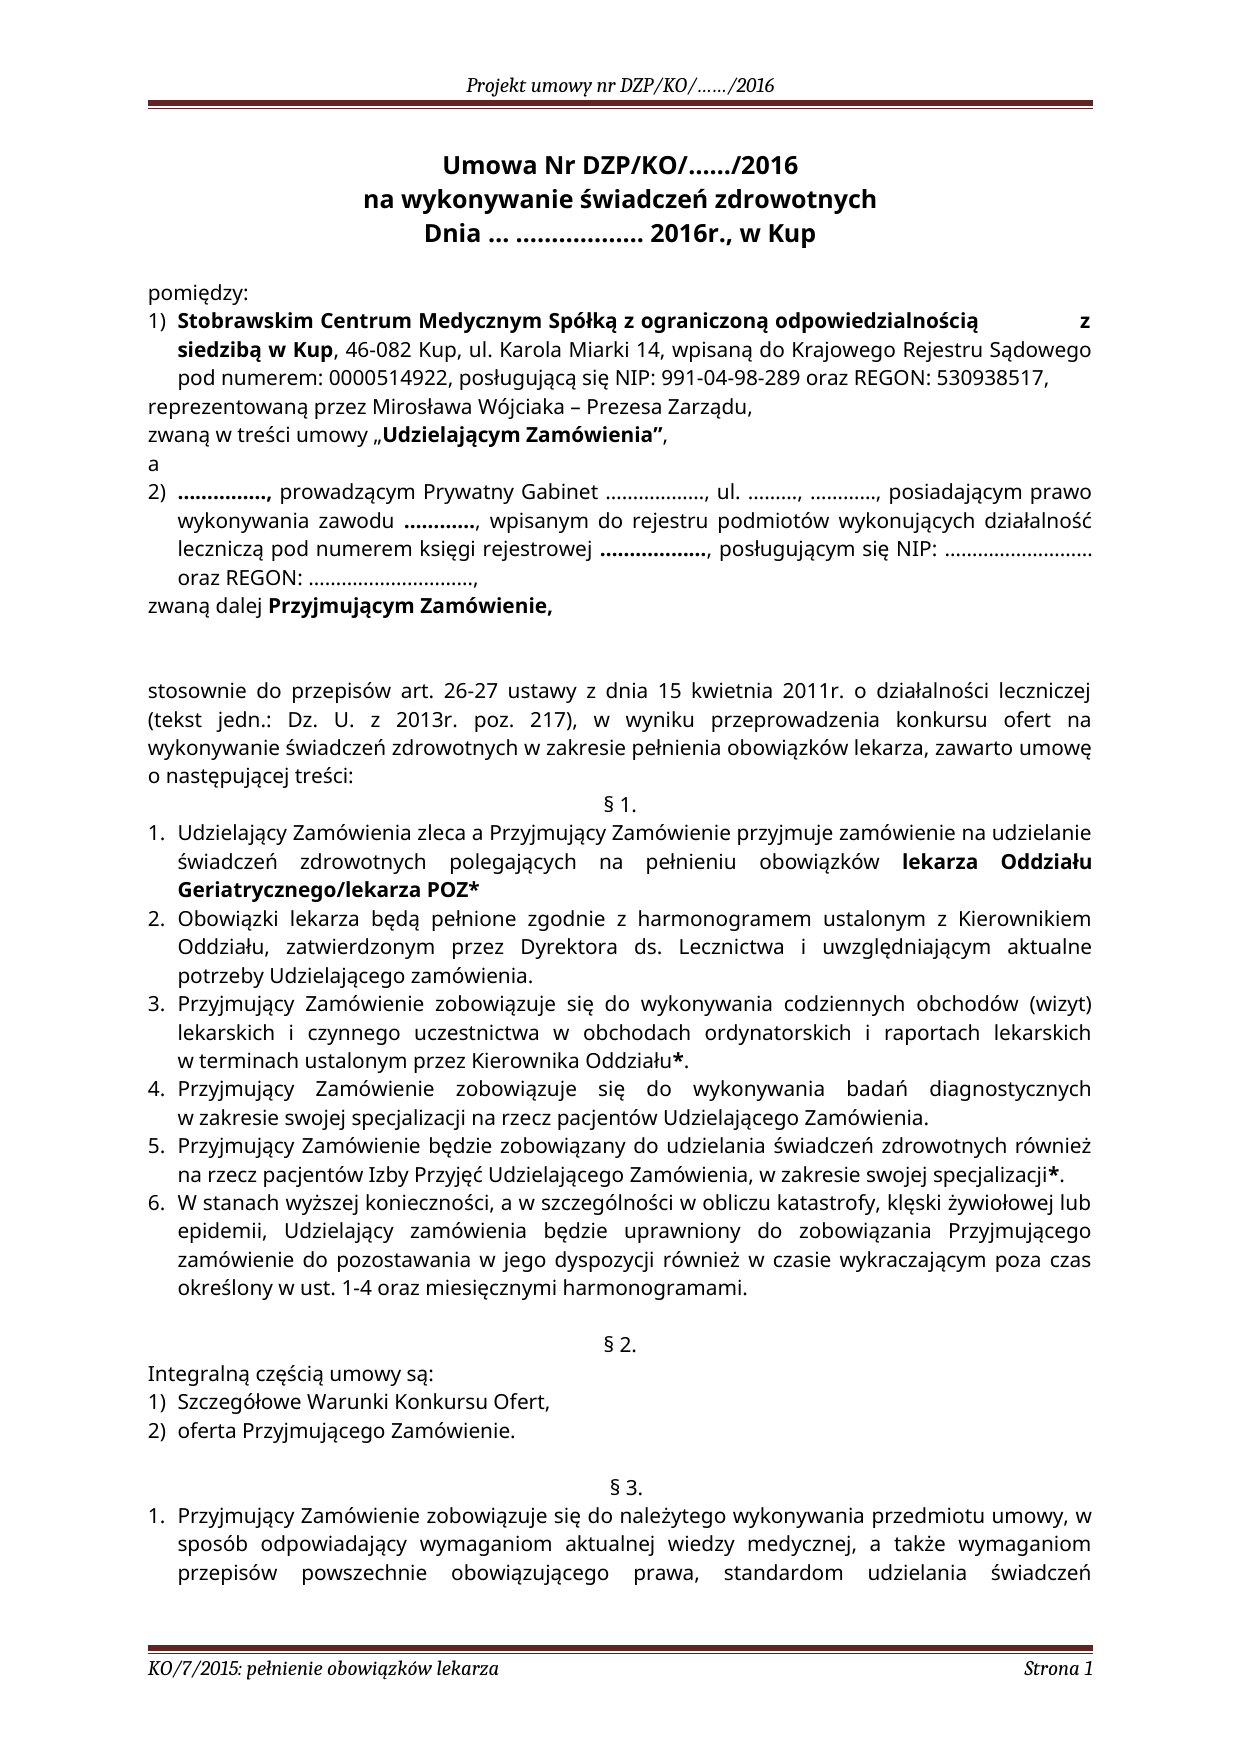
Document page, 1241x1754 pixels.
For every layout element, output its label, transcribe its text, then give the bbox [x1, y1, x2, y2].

text § 2. [148, 1330, 1093, 1359]
list Udzielający Zamówienia zleca a Przyjmujący Zamówienie przyjmuje zamówienie na udzielanie świadczeń zdrowotnych polegających na pełnieniu obowiązków lekarza Oddziału Geriatrycznego/lekarza POZ* [148, 818, 1093, 904]
list Przyjmujący Zamówienie będzie zobowiązany do udzielania świadczeń zdrowotnych również na rzecz pacjentów Izby Przyjęć Udzielającego Zamówienia, w zakresie swojej specjalizacji*. [148, 1131, 1093, 1188]
text 2) oferta Przyjmującego Zamówienie. [148, 1416, 1093, 1444]
text § 1. [148, 790, 1093, 818]
text zwaną w treści umowy „Udzielającym Zamówienia”, [148, 420, 1093, 449]
text pomiędzy: [148, 278, 1093, 307]
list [148, 1501, 1093, 1586]
list Przyjmujący Zamówienie zobowiązuje się do wykonywania codziennych obchodów (wizyt) lekarskich i czynnego uczestnictwa w obchodach ordynatorskich i raportach lekarskich w terminach ustalonym przez Kierownika Oddziału*. [148, 989, 1093, 1074]
text 1) Szczegółowe Warunki Konkursu Ofert, [148, 1387, 1093, 1416]
list Obowiązki lekarza będą pełnione zgodnie z harmonogramem ustalonym z Kierownikiem Oddziału, zatwierdzonym przez Dyrektora ds. Lecznictwa i uwzględniającym aktualne potrzeby Udzielającego zamówienia. [148, 904, 1093, 989]
list W stanach wyższej konieczności, a w szczególności w obliczu katastrofy, klęski żywiołowej lub epidemii, Udzielający zamówienia będzie uprawniony do zobowiązania Przyjmującego zamówienie do pozostawania w jego dyspozycji również w czasie wykraczającym poza czas określony w ust. 1-4 oraz miesięcznymi harmonogramami. [148, 1188, 1093, 1302]
text a [148, 449, 1093, 477]
text § 3. [160, 1473, 1093, 1501]
text stosownie do przepisów art. 26-27 ustawy z dnia 15 kwietnia 2011r. o działalności leczniczej (tekst jedn.: Dz. U. z 2013r. poz. 217), w wyniku przeprowadzenia konkursu ofert na wykonywanie świadczeń zdrowotnych w zakresie pełnienia obowiązków lekarza, zawarto umowę o następującej treści: [148, 676, 1093, 790]
list Stobrawskim Centrum Medycznym Spółką z ograniczoną odpowiedzialnością z siedzibą w Kup, 46-082 Kup, ul. Karola Miarki 14, wpisaną do Krajowego Rejestru Sądowego pod numerem: 0000514922, posługującą się NIP: 991-04-98-289 oraz REGON: 530938517, [148, 307, 1093, 392]
list ……………, prowadzącym Prywatny Gabinet ………………, ul. ………, …………, posiadającym prawo wykonywania zawodu …………, wpisanym do rejestru podmiotów wykonujących działalność leczniczą pod numerem księgi rejestrowej ………………, posługującym się NIP: ……………………… oraz REGON: …………………………, [148, 477, 1093, 591]
text zwaną dalej Przyjmującym Zamówienie, [148, 591, 1093, 619]
text na wykonywanie świadczeń zdrowotnych [148, 182, 1093, 216]
text Integralną częścią umowy są: [148, 1359, 1093, 1387]
text Umowa Nr DZP/KO/……/2016 [148, 148, 1093, 182]
text Dnia … ……………… 2016r., w Kup [148, 216, 1093, 250]
list Przyjmujący Zamówienie zobowiązuje się do wykonywania badań diagnostycznych w zakresie swojej specjalizacji na rzecz pacjentów Udzielającego Zamówienia. [148, 1074, 1093, 1131]
text reprezentowaną przez Mirosława Wójciaka – Prezesa Zarządu, [148, 392, 1093, 420]
